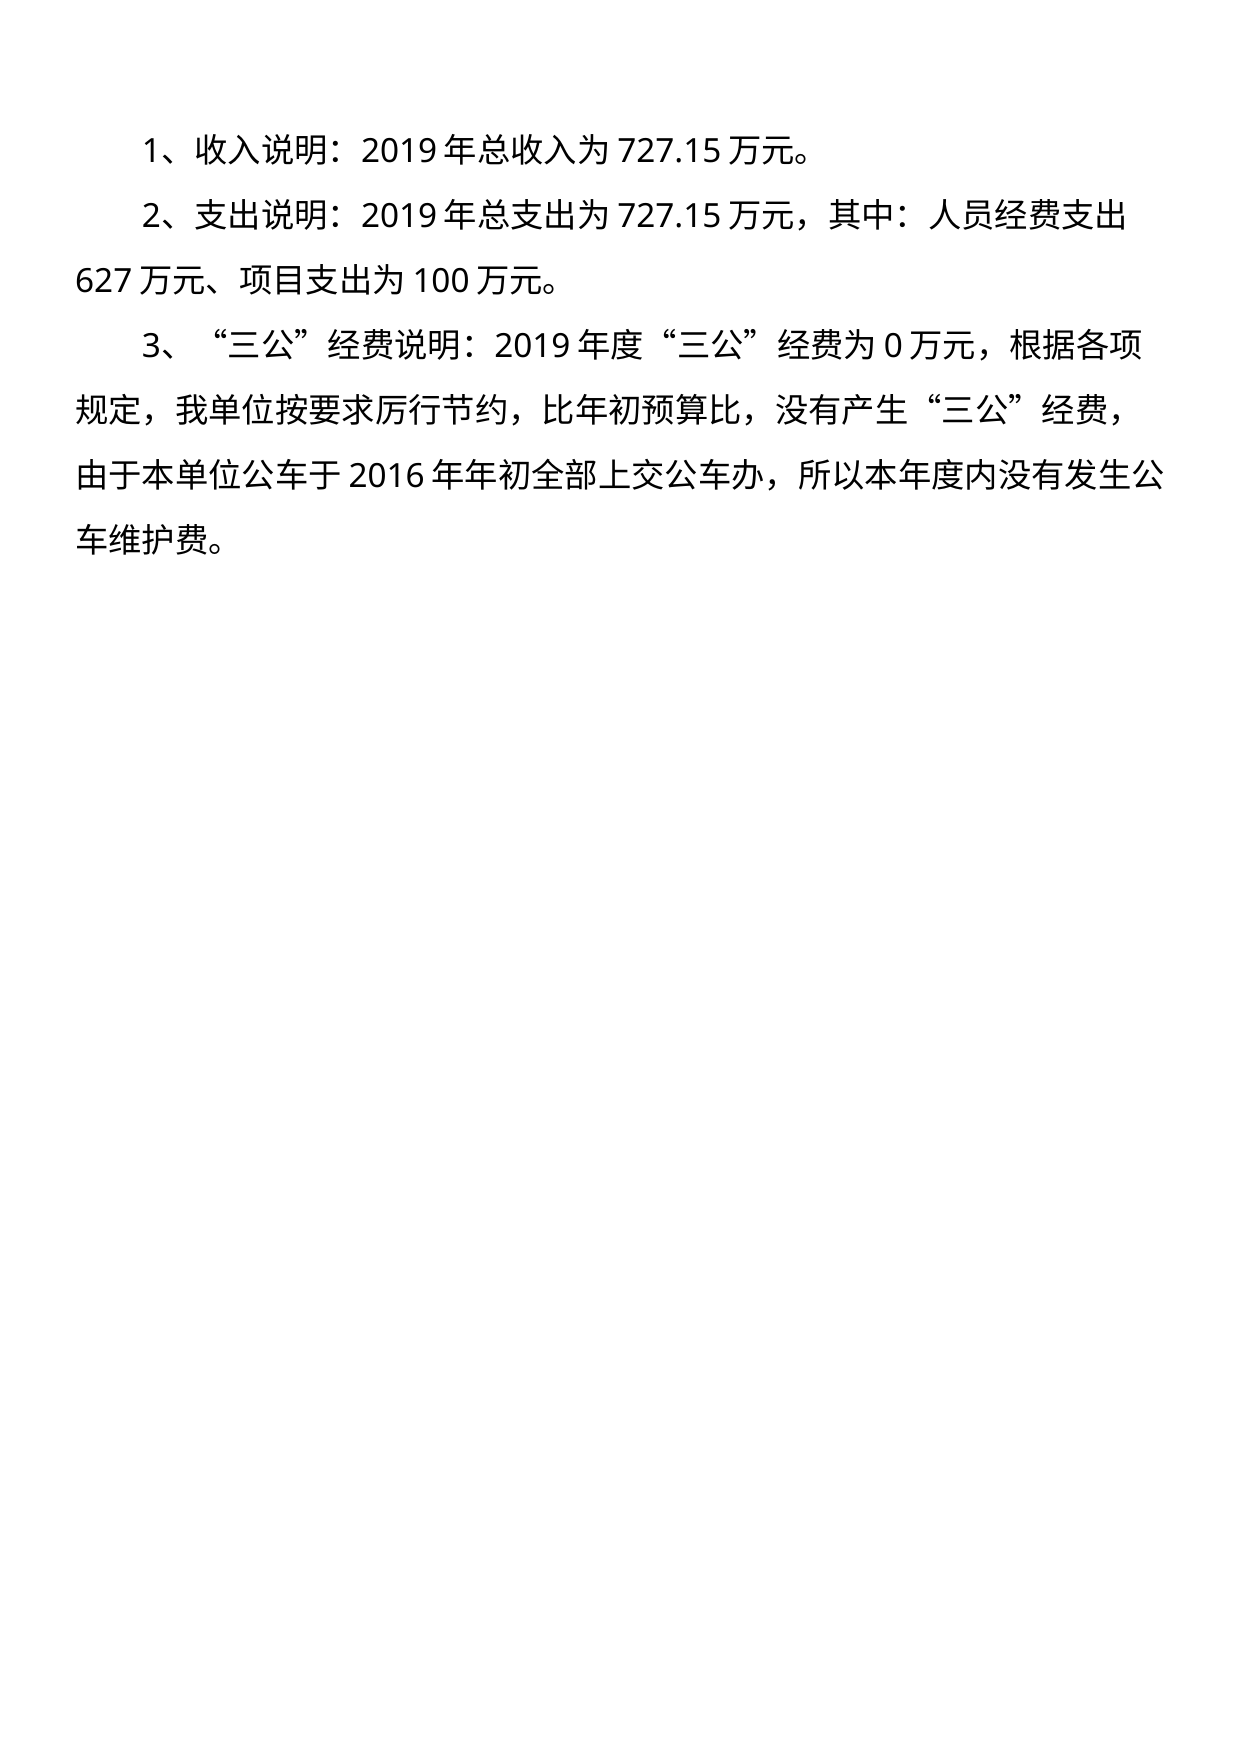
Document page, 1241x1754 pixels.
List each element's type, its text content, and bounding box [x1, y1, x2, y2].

text 1、收入说明：2019年总收入为727.15万元。 [75, 115, 1165, 180]
text 2、支出说明：2019年总支出为727.15万元，其中：人员经费支出627万元、项目支出为100万元。 [75, 180, 1165, 310]
text 3、“三公”经费说明：2019年度“三公”经费为0万元，根据各项规定，我单位按要求厉行节约，比年初预算比，没有产生“三公”经费，由于本单位公车于2016年年初全部上交公车办，所以本年度内没有发生公车维护费。 [75, 310, 1165, 570]
